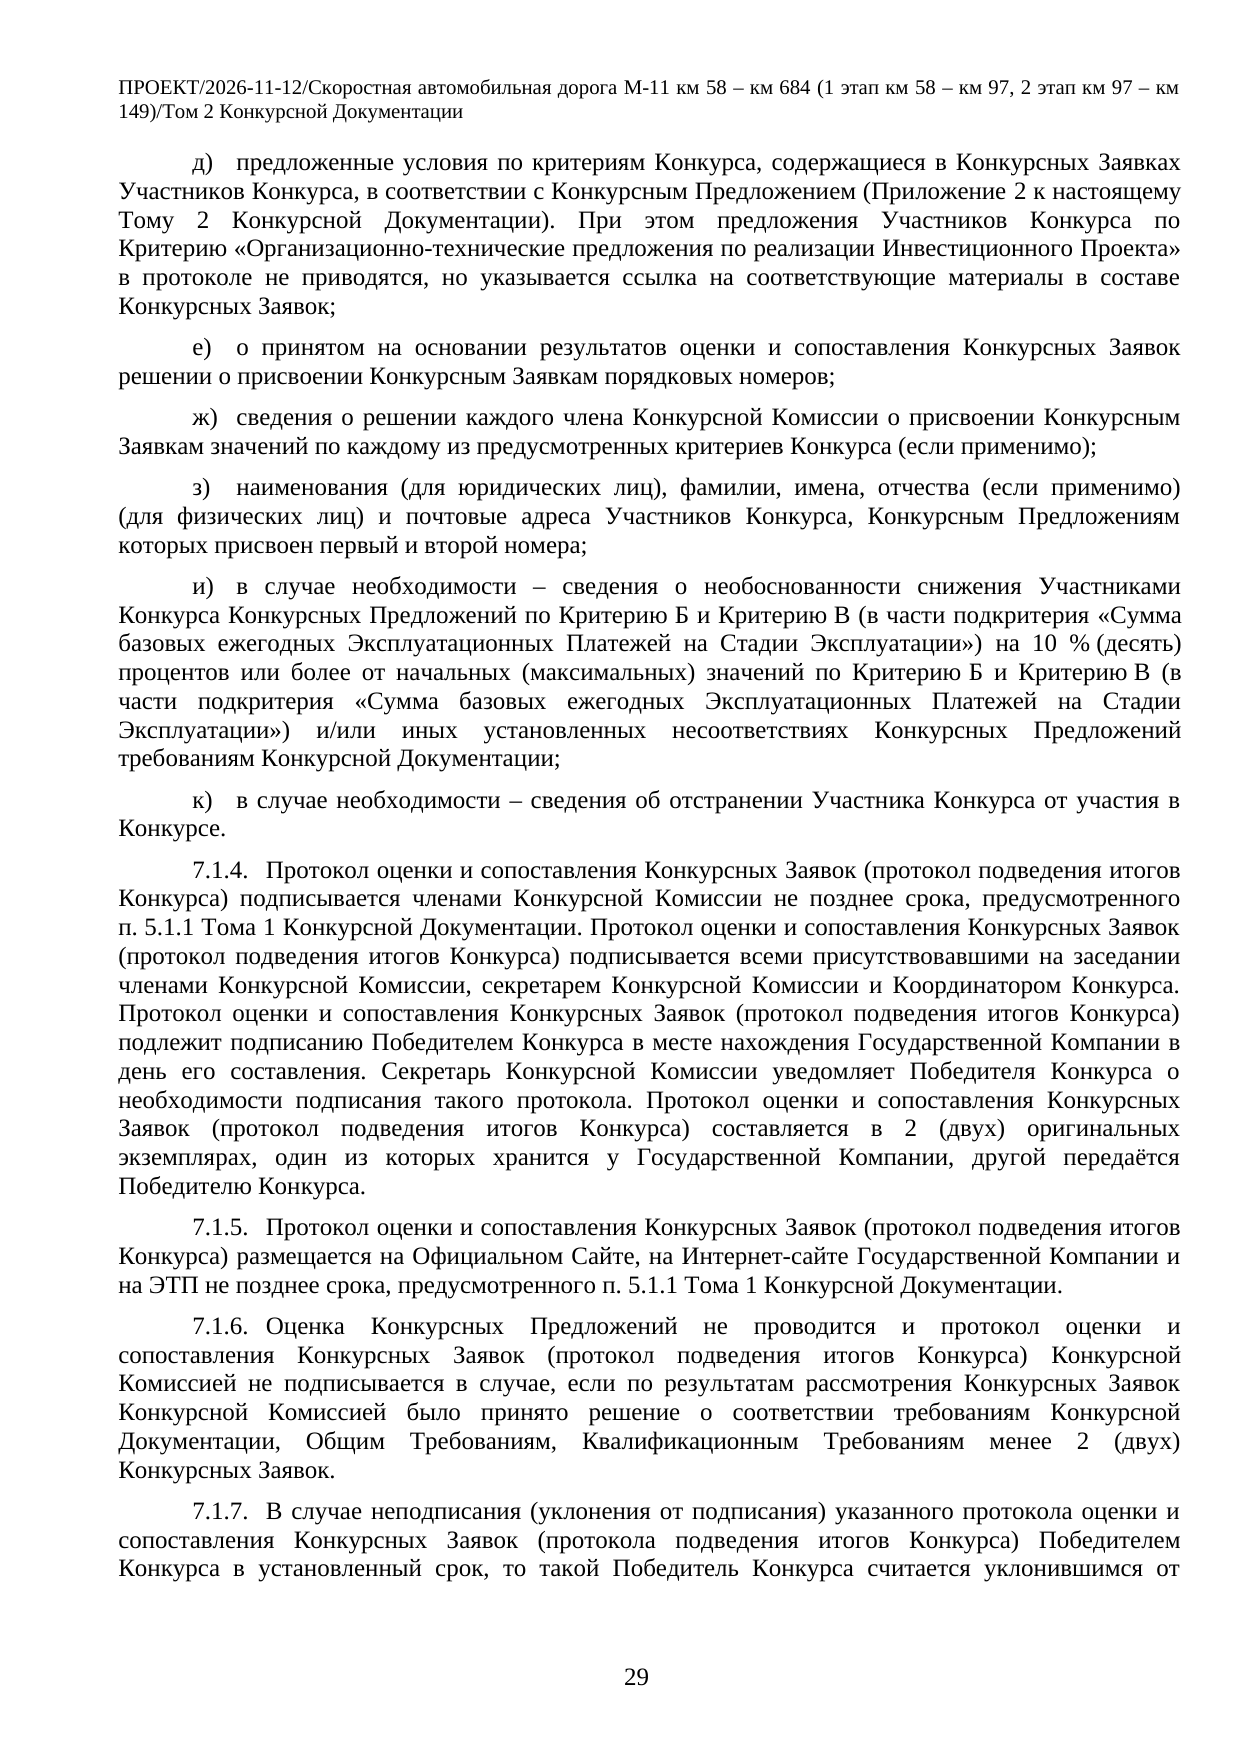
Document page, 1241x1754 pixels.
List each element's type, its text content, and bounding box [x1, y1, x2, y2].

list в случае необходимости – сведения о необоснованности снижения Участниками Конкурса Конкурсных Предложений по Критерию Б и Критерию В (в части подкритерия «Сумма базовых ежегодных Эксплуатационных Платежей на Стадии Эксплуатации») на 10 % (десять) процентов или более от начальных (максимальных) значений по Критерию Б и Критерию В (в части подкритерия «Сумма базовых ежегодных Эксплуатационных Платежей на Стадии Эксплуатации») и/или иных установленных несоответствиях Конкурсных Предложений требованиям Конкурсной Документации; [118, 571, 1182, 772]
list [118, 1496, 1181, 1582]
list наименования (для юридических лиц), фамилии, имена, отчества (если применимо) (для физических лиц) и почтовые адреса Участников Конкурса, Конкурсным Предложениям которых присвоен первый и второй номера; [118, 472, 1182, 558]
list предложенные условия по критериям Конкурса, содержащиеся в Конкурсных Заявках Участников Конкурса, в соответствии с Конкурсным Предложением (Приложение 2 к настоящему Тому 2 Конкурсной Документации). При этом предложения Участников Конкурса по Критерию «Организационно-технические предложения по реализации Инвестиционного Проекта» в протоколе не приводятся, но указывается ссылка на соответствующие материалы в составе Конкурсных Заявок; [118, 147, 1182, 320]
list Оценка Конкурсных Предложений не проводится и протокол оценки и сопоставления Конкурсных Заявок (протокол подведения итогов Конкурса) Конкурсной Комиссией не подписывается в случае, если по результатам рассмотрения Конкурсных Заявок Конкурсной Комиссией было принято решение о соответствии требованиям Конкурсной Документации, Общим Требованиям, Квалификационным Требованиям менее 2 (двух) Конкурсных Заявок. [118, 1311, 1181, 1483]
list Протокол оценки и сопоставления Конкурсных Заявок (протокол подведения итогов Конкурса) размещается на Официальном Сайте, на Интернет-сайте Государственной Компании и на ЭТП не позднее срока, предусмотренного п. 5.1.1 Тома 1 Конкурсной Документации. [118, 1212, 1181, 1298]
list Протокол оценки и сопоставления Конкурсных Заявок (протокол подведения итогов Конкурса) подписывается членами Конкурсной Комиссии не позднее срока, предусмотренного п. 5.1.1 Тома 1 Конкурсной Документации. Протокол оценки и сопоставления Конкурсных Заявок (протокол подведения итогов Конкурса) подписывается всеми присутствовавшими на заседании членами Конкурсной Комиссии, секретарем Конкурсной Комиссии и Координатором Конкурса. Протокол оценки и сопоставления Конкурсных Заявок (протокол подведения итогов Конкурса) подлежит подписанию Победителем Конкурса в месте нахождения Государственной Компании в день его составления. Секретарь Конкурсной Комиссии уведомляет Победителя Конкурса о необходимости подписания такого протокола. Протокол оценки и сопоставления Конкурсных Заявок (протокол подведения итогов Конкурса) составляется в 2 (двух) оригинальных экземплярах, один из которых хранится у Государственной Компании, другой передаётся Победителю Конкурса. [118, 855, 1181, 1200]
list в случае необходимости – сведения об отстранении Участника Конкурса от участия в Конкурсе. [118, 785, 1182, 842]
list сведения о решении каждого члена Конкурсной Комиссии о присвоении Конкурсным Заявкам значений по каждому из предусмотренных критериев Конкурса (если применимо); [118, 402, 1182, 460]
list о принятом на основании результатов оценки и сопоставления Конкурсных Заявок решении о присвоении Конкурсным Заявкам порядковых номеров; [118, 332, 1182, 390]
